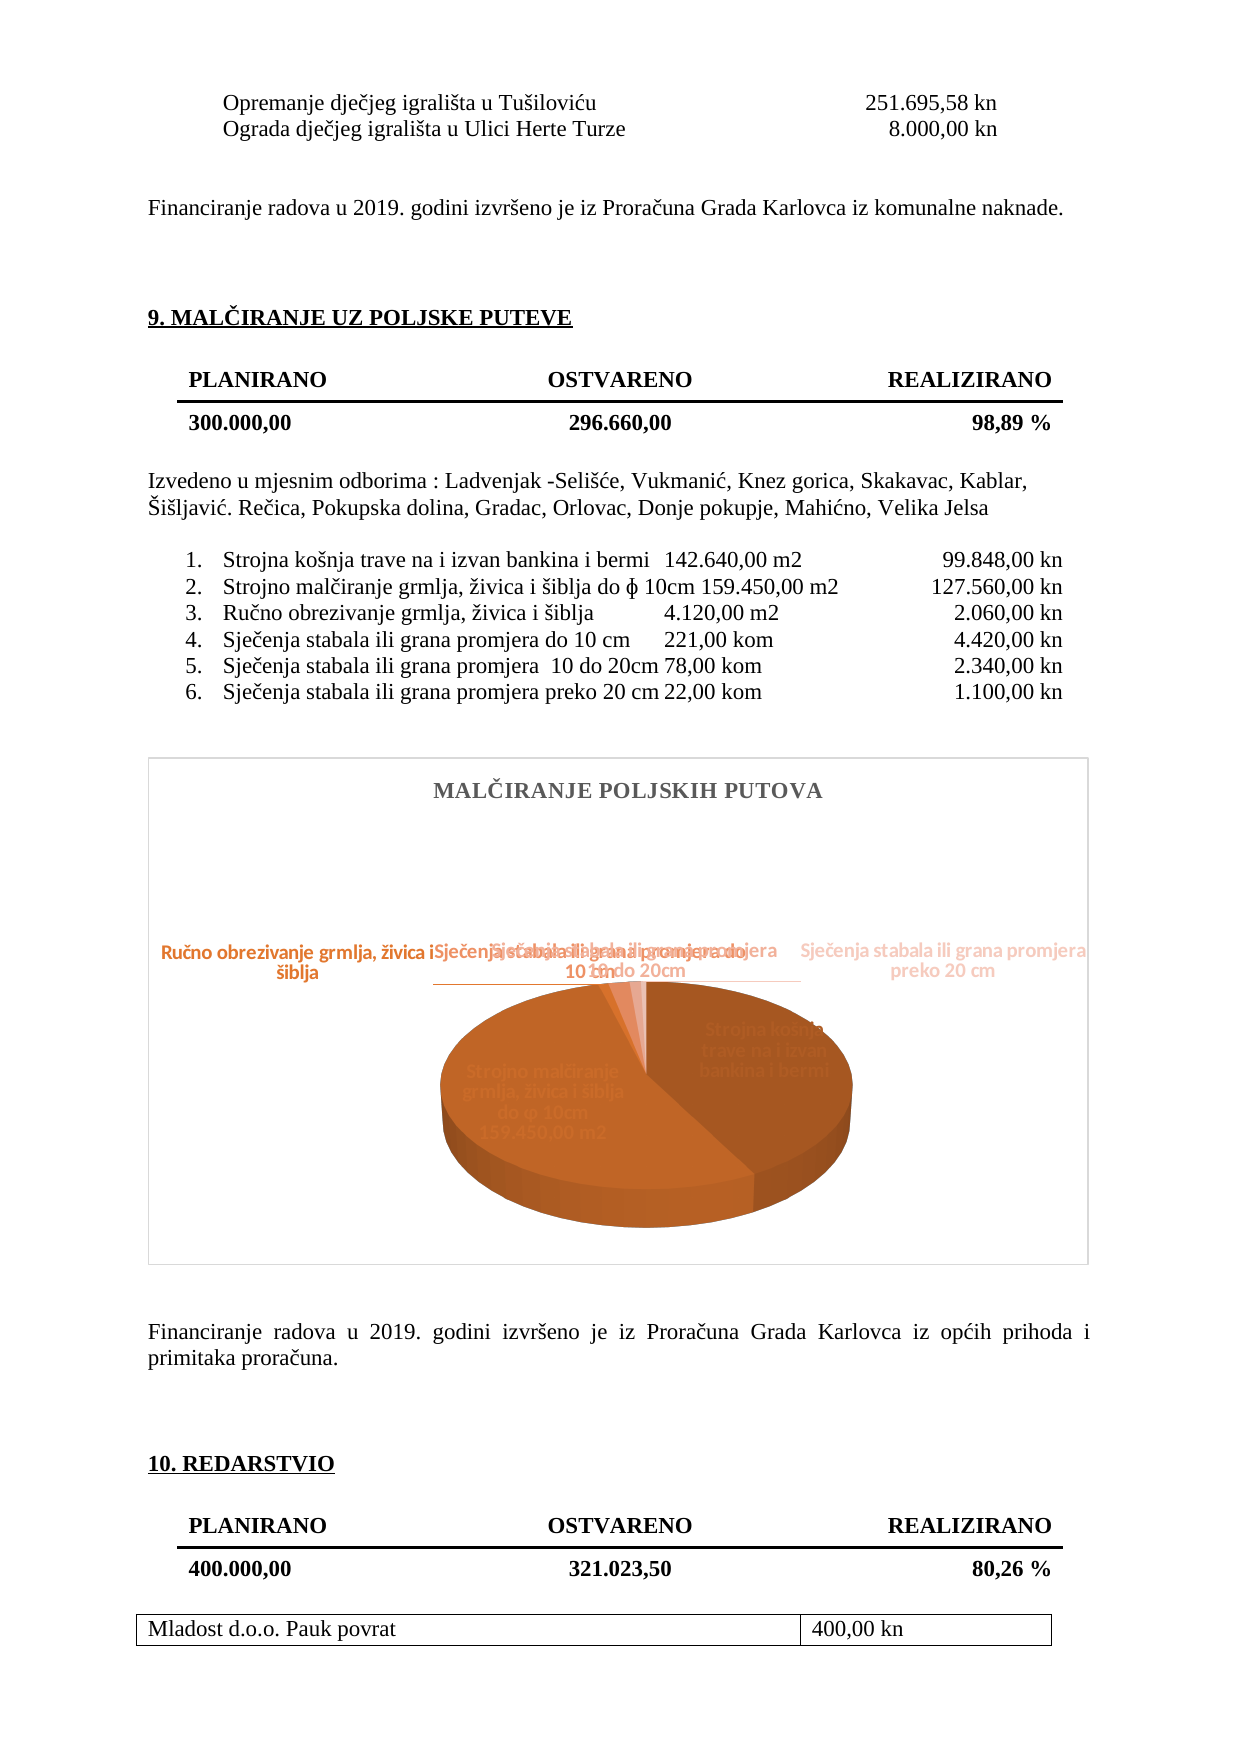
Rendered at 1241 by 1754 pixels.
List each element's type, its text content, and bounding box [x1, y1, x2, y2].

table_cell 296.660,00 [473, 403, 768, 441]
table_header OSTVARENO [473, 1505, 768, 1546]
list Strojna košnja trave na i izvan bankina i bermi 142.640,00 m2 99.848,00 kn [185, 547, 1092, 573]
table_cell 321.023,50 [473, 1549, 768, 1587]
table_header OSTVARENO [473, 359, 768, 400]
text Financiranje radova u 2019. godini izvršeno je iz Proračuna Grada Karlovca iz komunalne naknade. [148, 194, 1092, 220]
text Izvedeno u mjesnim odborima : Ladvenjak -Selišće, Vukmanić, Knez gorica, Skakavac, Kablar, Šišljavić. Rečica, Pokupska dolina, Gradac, Orlovac, Donje pokupje, Mahićno, Velika Jelsa [148, 467, 1092, 520]
list Strojno malčiranje grmlja, živica i šiblja do ɸ 10cm 159.450,00 m2 127.560,00 kn [185, 573, 1092, 599]
table_cell 300.000,00 [177, 403, 472, 441]
text Ograda dječjeg igrališta u Ulici Herte Turze 8.000,00 kn [223, 115, 1092, 141]
table_cell 98,89 % [768, 403, 1063, 441]
text 9. MALČIRANJE UZ POLJSKE PUTEVE [148, 304, 1092, 330]
list Ručno obrezivanje grmlja, živica i šiblja 4.120,00 m2 2.060,00 kn [185, 599, 1092, 626]
list Sječenja stabala ili grana promjera preko 20 cm 22,00 kom 1.100,00 kn [185, 678, 1092, 705]
list Sječenja stabala ili grana promjera do 10 cm 221,00 kom 4.420,00 kn [185, 626, 1092, 652]
table_header REALIZIRANO [768, 359, 1063, 400]
text Opremanje dječjeg igrališta u Tušiloviću 251.695,58 kn [223, 89, 1092, 115]
table_header REALIZIRANO [768, 1505, 1063, 1546]
table_header PLANIRANO [177, 1505, 472, 1546]
table_header PLANIRANO [177, 359, 472, 400]
text Financiranje radova u 2019. godini izvršeno je iz Proračuna Grada Karlovca iz općih prihoda i primitaka proračuna. [148, 1318, 1092, 1371]
list Sječenja stabala ili grana promjera 10 do 20cm 78,00 kom 2.340,00 kn [185, 652, 1092, 678]
table_cell 400.000,00 [177, 1549, 472, 1587]
table_header 400,00 kn [801, 1615, 1051, 1645]
text 10. REDARSTVIO [148, 1450, 1092, 1476]
table_cell 80,26 % [768, 1549, 1063, 1587]
table_header Mladost d.o.o. Pauk povrat [137, 1615, 800, 1645]
